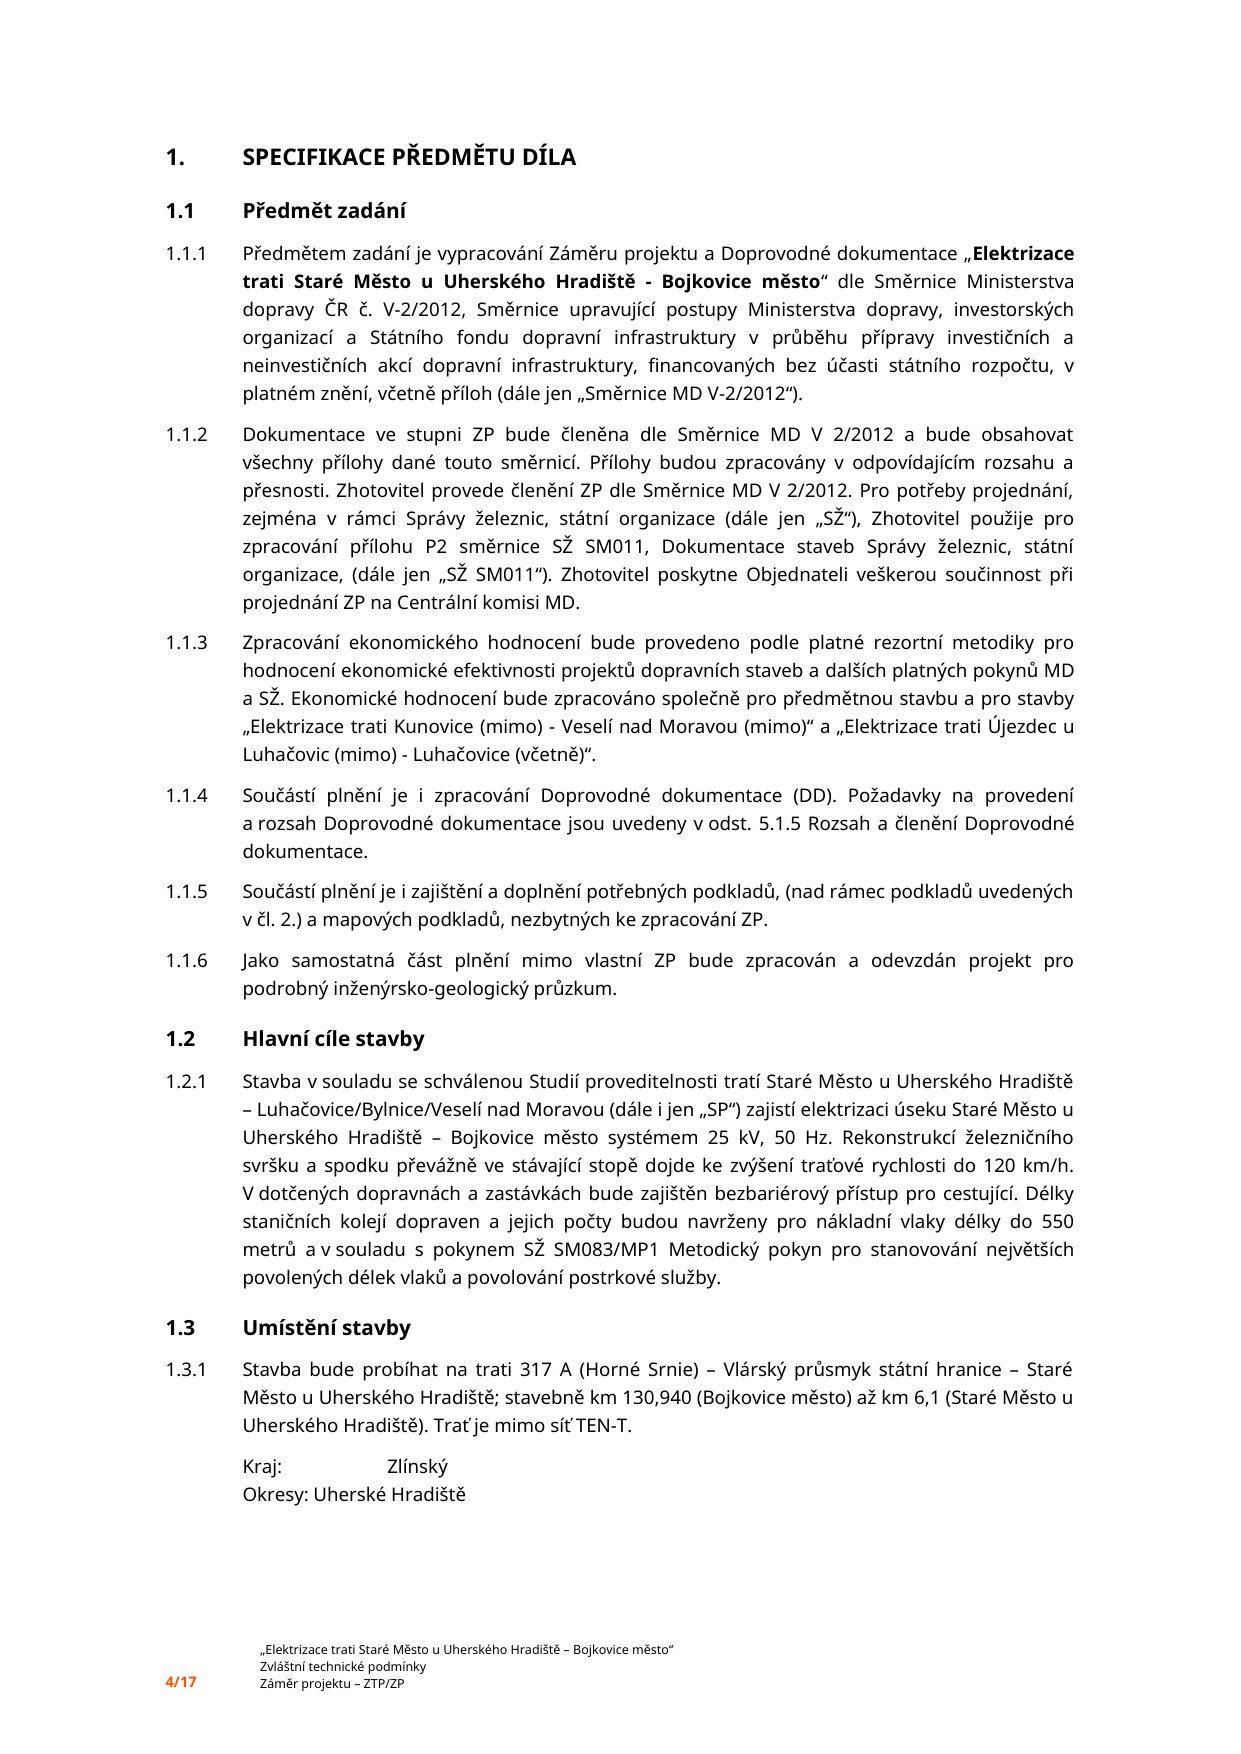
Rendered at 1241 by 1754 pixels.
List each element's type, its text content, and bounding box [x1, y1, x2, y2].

text SPECIFIKACE PŘEDMĚTU DÍLA [165, 141, 1075, 173]
text Stavba v souladu se schválenou Studií proveditelnosti tratí Staré Město u Uherského Hradiště – Luhačovice/Bylnice/Veselí nad Moravou (dále i jen „SP“) zajistí elektrizaci úseku Staré Město u Uherského Hradiště – Bojkovice město systémem 25 kV, 50 Hz. Rekonstrukcí železničního svršku a spodku převážně ve stávající stopě dojde ke zvýšení traťové rychlosti do 120 km/h. V dotčených dopravnách a zastávkách bude zajištěn bezbariérový přístup pro cestující. Délky staničních kolejí dopraven a jejich počty budou navrženy pro nákladní vlaky délky do 550 metrů a v souladu s pokynem SŽ SM083/MP1 Metodický pokyn pro stanovování největších povolených délek vlaků a povolování postrkové služby. [165, 1068, 1075, 1289]
text Stavba bude probíhat na trati 317 A (Horné Srnie) – Vlárský průsmyk státní hranice – Staré Město u Uherského Hradiště; stavebně km 130,940 (Bojkovice město) až km 6,1 (Staré Město u Uherského Hradiště). Trať je mimo síť TEN-T. [165, 1357, 1075, 1438]
text Předmětem zadání je vypracování Záměru projektu a Doprovodné dokumentace „Elektrizace trati Staré Město u Uherského Hradiště - Bojkovice město“ dle Směrnice Ministerstva dopravy ČR č. V-2/2012, Směrnice upravující postupy Ministerstva dopravy, investorských organizací a Státního fondu dopravní infrastruktury v průběhu přípravy investičních a neinvestičních akcí dopravní infrastruktury, financovaných bez účasti státního rozpočtu, v platném znění, včetně příloh (dále jen „Směrnice MD V-2/2012“). [165, 240, 1075, 406]
text Součástí plnění je i zpracování Doprovodné dokumentace (DD). Požadavky na provedení a rozsah Doprovodné dokumentace jsou uvedeny v odst. 5.1.5 Rozsah a členění Doprovodné dokumentace. [165, 782, 1075, 864]
text Hlavní cíle stavby [165, 1024, 1075, 1053]
list Okresy: Uherské Hradiště [242, 1481, 1075, 1507]
text Zpracování ekonomického hodnocení bude provedeno podle platné rezortní metodiky pro hodnocení ekonomické efektivnosti projektů dopravních staveb a dalších platných pokynů MD a SŽ. Ekonomické hodnocení bude zpracováno společně pro předmětnou stavbu a pro stavby „Elektrizace trati Kunovice (mimo) - Veselí nad Moravou (mimo)“ a „Elektrizace trati Újezdec u Luhačovic (mimo) - Luhačovice (včetně)“. [165, 629, 1075, 767]
text Jako samostatná část plnění mimo vlastní ZP bude zpracován a odevzdán projekt pro podrobný inženýrsko-geologický průzkum. [165, 947, 1075, 1001]
text Dokumentace ve stupni ZP bude členěna dle Směrnice MD V 2/2012 a bude obsahovat všechny přílohy dané touto směrnicí. Přílohy budou zpracovány v odpovídajícím rozsahu a přesnosti. Zhotovitel provede členění ZP dle Směrnice MD V 2/2012. Pro potřeby projednání, zejména v rámci Správy železnic, státní organizace (dále jen „SŽ“), Zhotovitel použije pro zpracování přílohu P2 směrnice SŽ SM011, Dokumentace staveb Správy železnic, státní organizace, (dále jen „SŽ SM011“). Zhotovitel poskytne Objednateli veškerou součinnost při projednání ZP na Centrální komisi MD. [165, 421, 1075, 614]
list Kraj: Zlínský [242, 1453, 1075, 1479]
text Součástí plnění je i zajištění a doplnění potřebných podkladů, (nad rámec podkladů uvedených v čl. 2.) a mapových podkladů, nezbytných ke zpracování ZP. [165, 879, 1075, 932]
text Předmět zadání [165, 197, 1075, 225]
text Umístění stavby [165, 1313, 1075, 1341]
